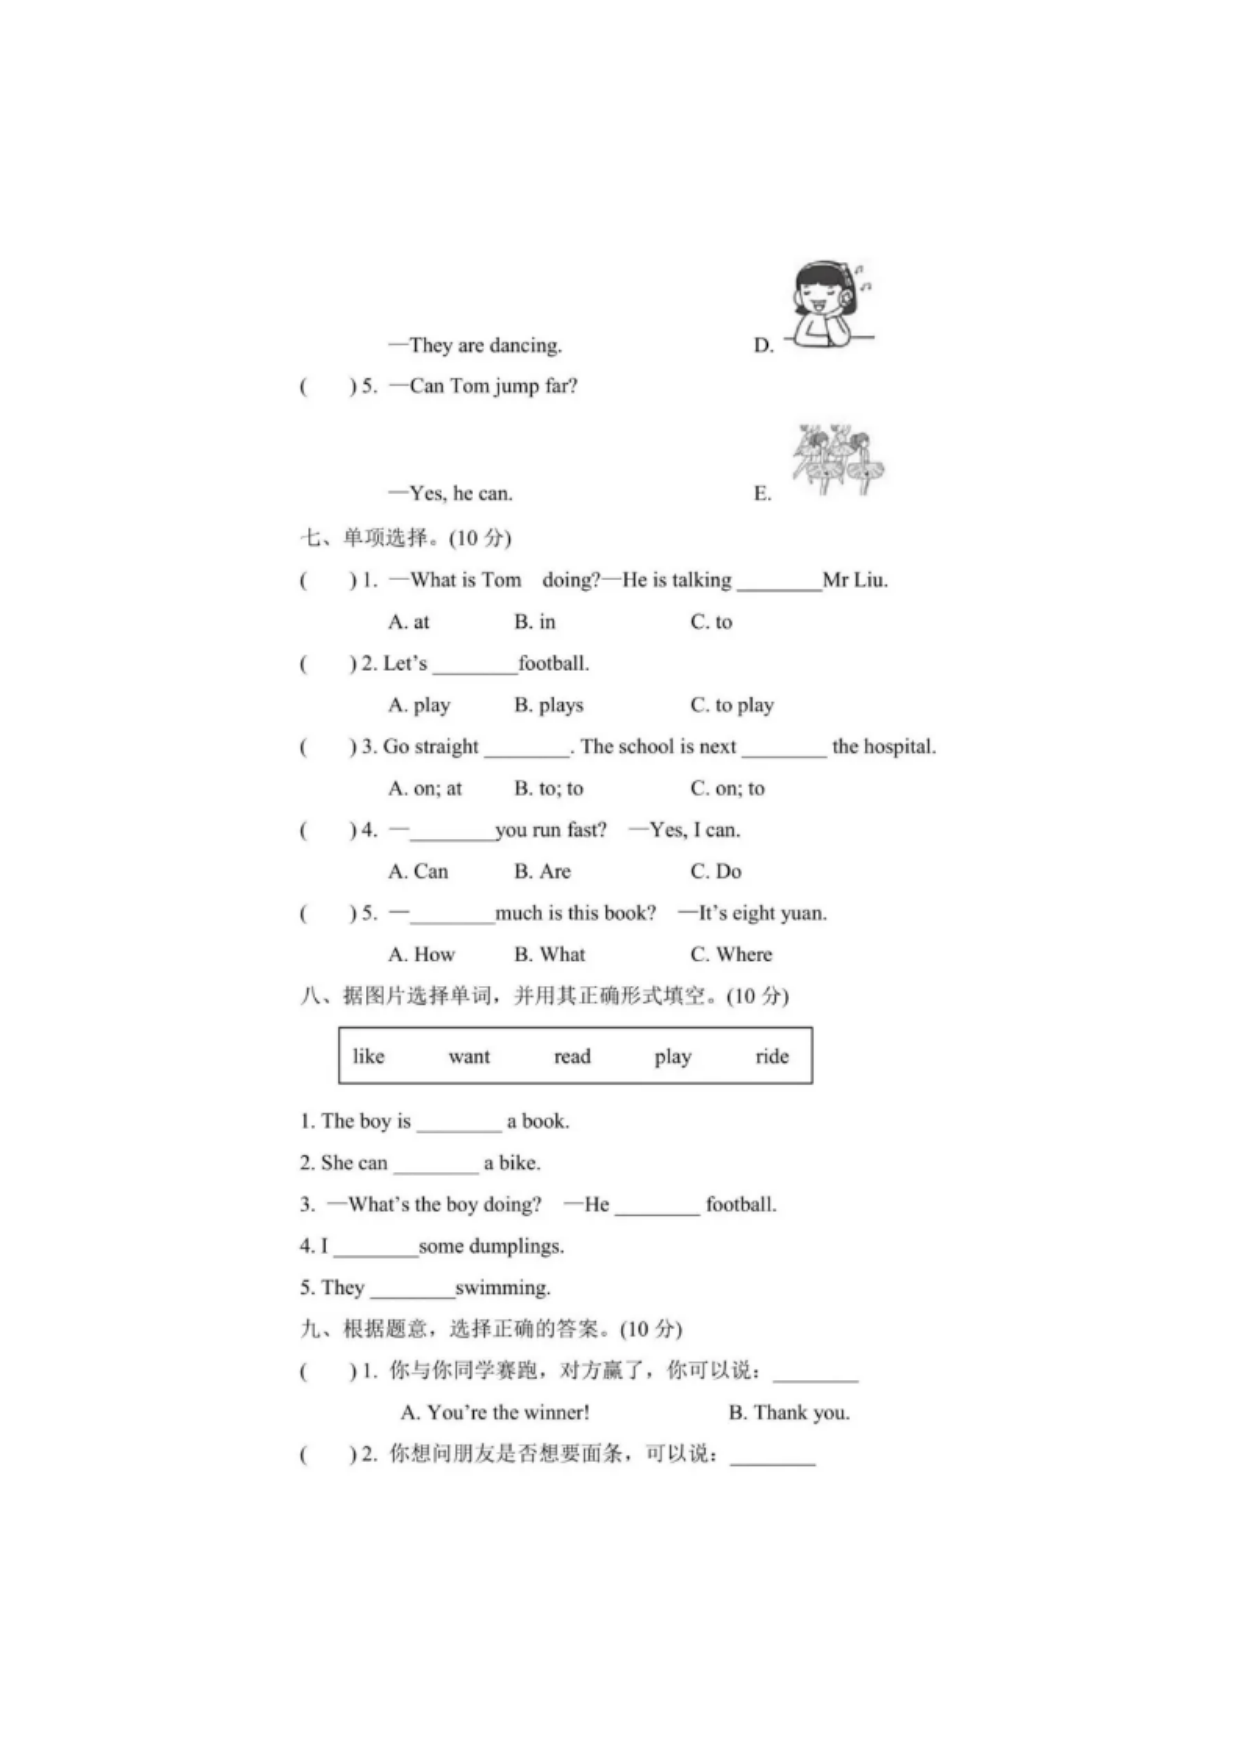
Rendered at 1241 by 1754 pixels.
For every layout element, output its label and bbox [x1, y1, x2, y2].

picture [204, 162, 1036, 1526]
